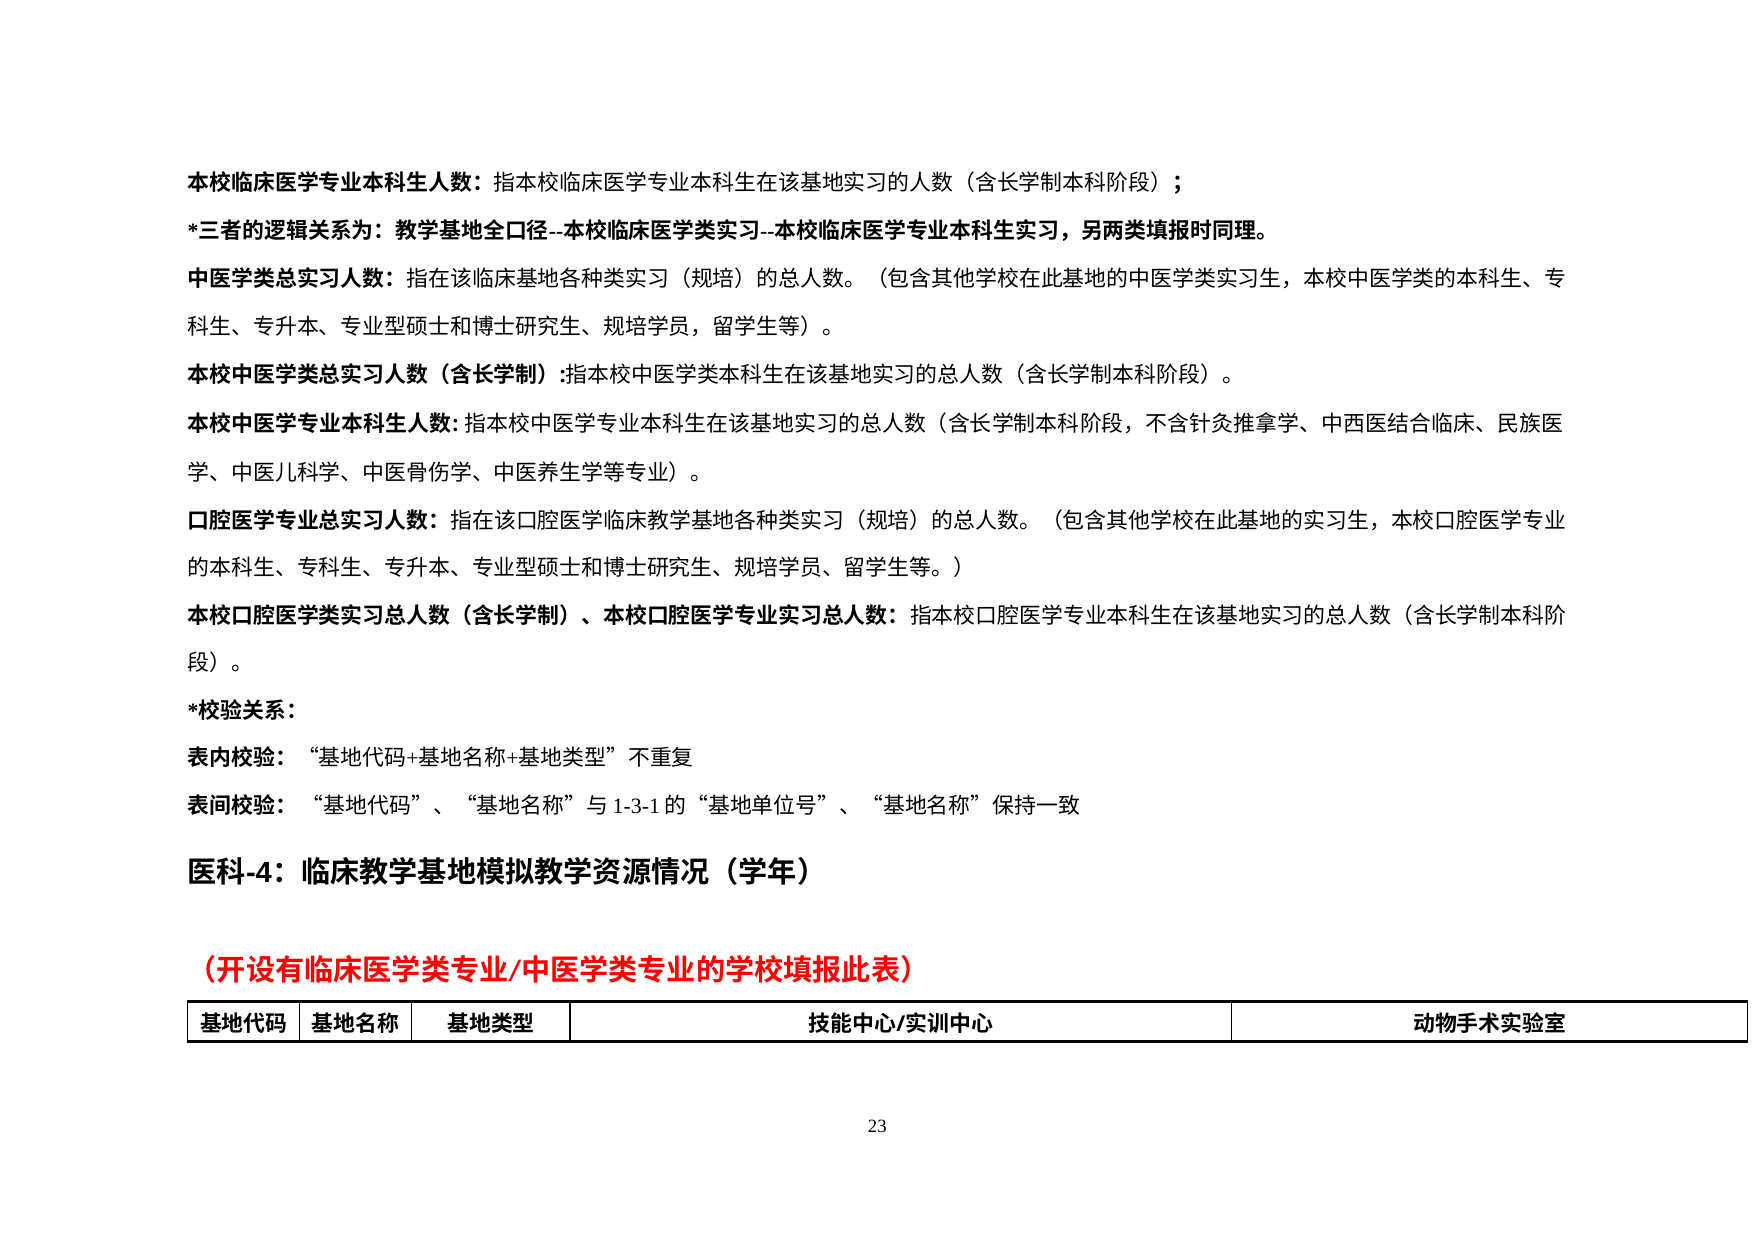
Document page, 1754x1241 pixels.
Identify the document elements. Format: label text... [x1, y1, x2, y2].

text 本校中医学类总实习人数（含长学制）:指本校中医学类本科生在该基地实习的总人数（含长学制本科阶段）。 [187, 357, 1566, 390]
text 口腔医学专业总实习人数：指在该口腔医学临床教学基地各种类实习（规培）的总人数。（包含其他学校在此基地的实习生，本校口腔医学专业的本科生、专科生、专升本、专业型硕士和博士研究生、规培学员、留学生等。） [187, 503, 1566, 582]
text 本校中医学专业本科生人数: 指本校中医学专业本科生在该基地实习的总人数（含长学制本科阶段，不含针灸推拿学、中西医结合临床、民族医学、中医儿科学、中医骨伤学、中医养生学等专业）。 [187, 406, 1566, 487]
table_header 基地名称 [300, 1003, 411, 1040]
text 本校临床医学专业本科生人数：指本校临床医学专业本科生在该基地实习的人数（含长学制本科阶段）； [187, 165, 1566, 197]
text 本校口腔医学类实习总人数（含长学制）、本校口腔医学专业实习总人数：指本校口腔医学专业本科生在该基地实习的总人数（含长学制本科阶段）。 [187, 598, 1566, 677]
table_header 技能中心/实训中心 [571, 1003, 1231, 1040]
text （开设有临床医学类专业/中医学类专业的学校填报此表） [187, 935, 1566, 1000]
text *三者的逻辑关系为：教学基地全口径--本校临床医学类实习--本校临床医学专业本科生实习，另两类填报时同理。 [187, 213, 1566, 244]
text *校验关系： [187, 693, 1566, 724]
text 中医学类总实习人数：指在该临床基地各种类实习（规培）的总人数。（包含其他学校在此基地的中医学类实习生，本校中医学类的本科生、专科生、专升本、专业型硕士和博士研究生、规培学员，留学生等）。 [187, 260, 1566, 341]
text 表内校验：“基地代码+基地名称+基地类型”不重复 [187, 740, 1566, 772]
text 表间校验： “基地代码”、“基地名称”与1-3-1的“基地单位号”、“基地名称”保持一致 [187, 788, 1566, 819]
table_header 基地类型 [412, 1003, 569, 1040]
table_header 基地代码 [188, 1003, 299, 1040]
subtitle 医科-4：临床教学基地模拟教学资源情况（学年） [187, 837, 1566, 902]
table_header 动物手术实验室 [1232, 1003, 1747, 1040]
